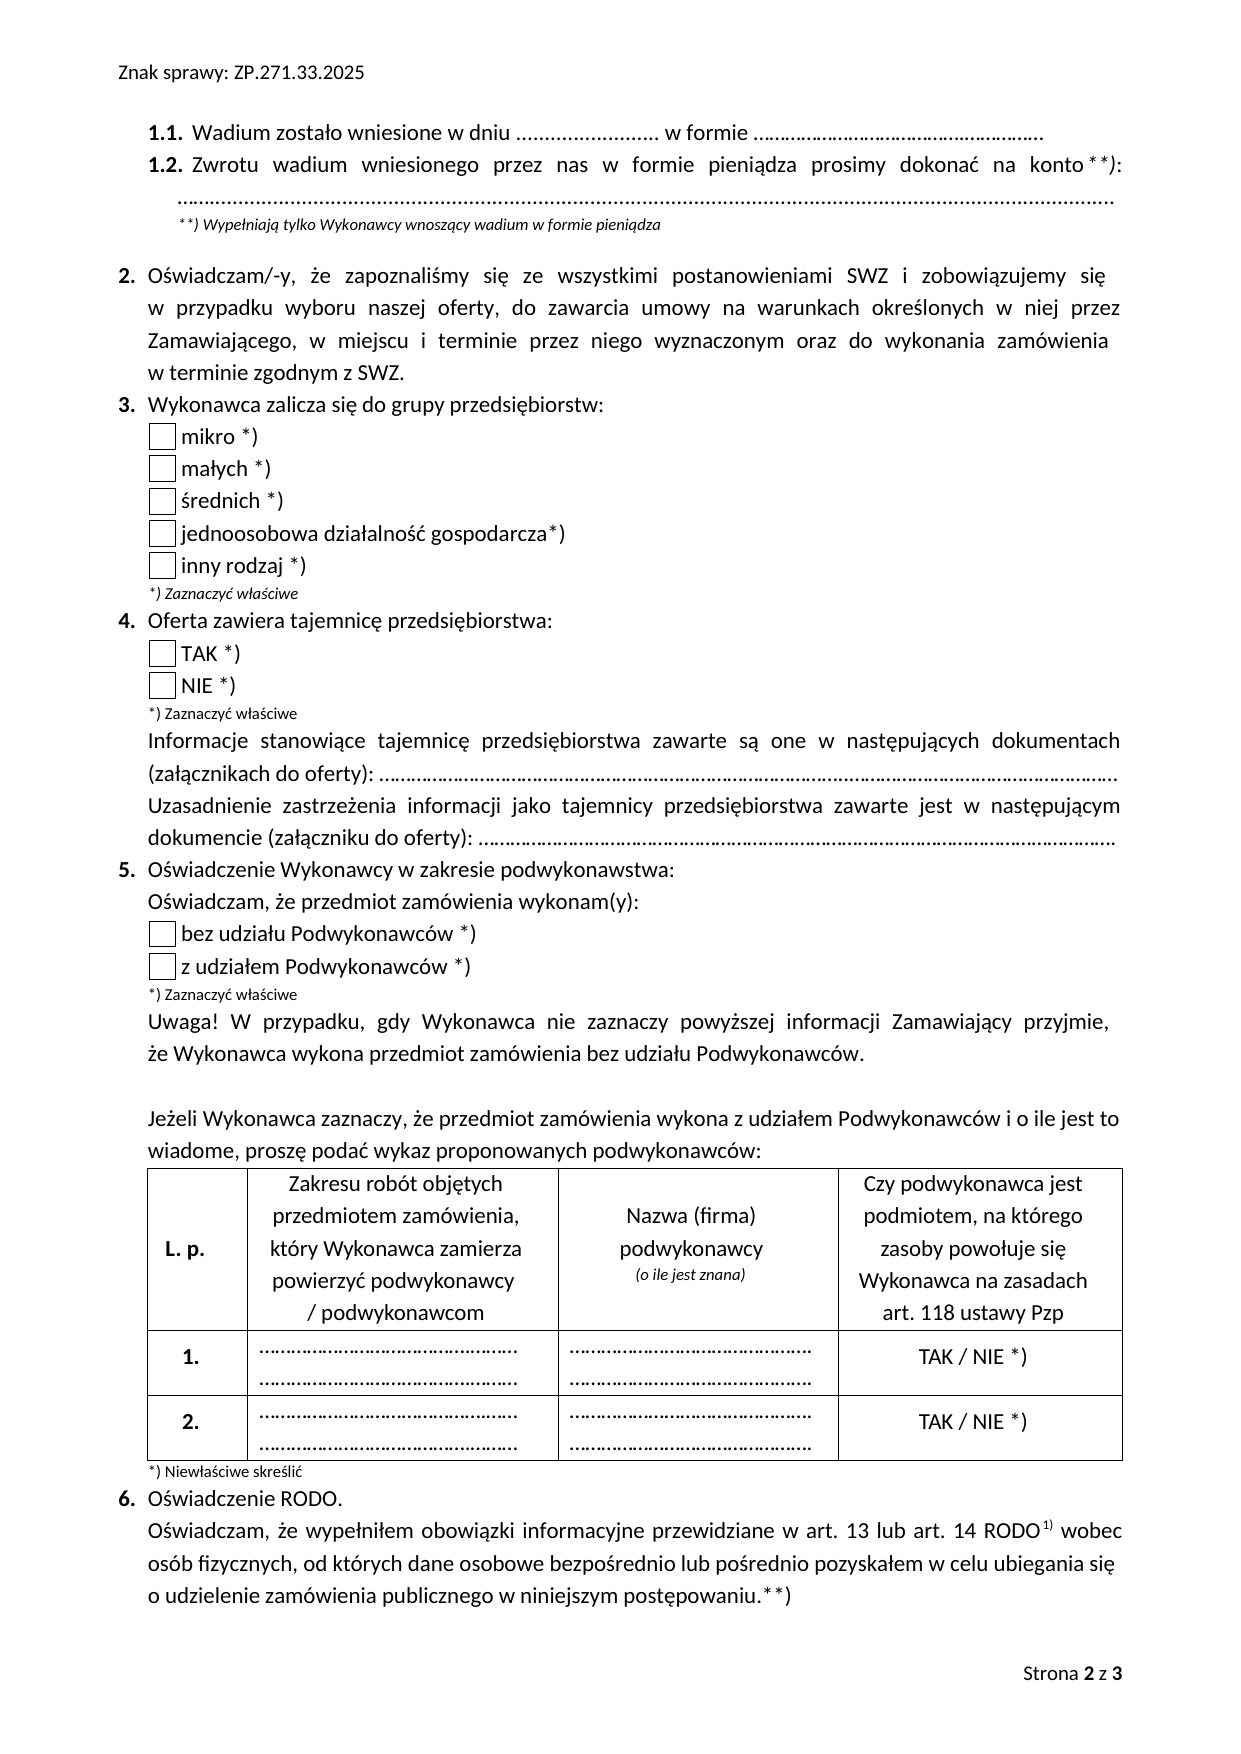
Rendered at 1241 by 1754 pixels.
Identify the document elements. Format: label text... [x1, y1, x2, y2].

list Oświadczam, że przedmiot zamówienia wykonam(y): [148, 887, 1108, 915]
table_cell 2. [148, 1396, 247, 1460]
text małych *) [148, 454, 1108, 482]
list bez udziału Podwykonawców *) [148, 919, 1108, 948]
text średnich *) [148, 487, 1108, 515]
text *) Niewłaściwe skreślić [148, 1461, 1108, 1481]
table_cell 1. [148, 1331, 247, 1395]
list Uwaga! W przypadku, gdy Wykonawca nie zaznaczy powyższej informacji Zamawiający przyjmie, że Wykonawca wykona przedmiot zamówienia bez udziału Podwykonawców. [148, 1007, 1122, 1067]
text TAK *) [148, 639, 1108, 667]
table_header Czy podwykonawca jest podmiotem, na którego zasoby powołuje się Wykonawca na zasadach art. 118 ustawy Pzp [839, 1169, 1122, 1330]
table_cell …………………………………….…… ………………………………….……… [248, 1396, 558, 1460]
list Oświadczenie Wykonawcy w zakresie podwykonawstwa: [118, 855, 1108, 883]
list Oświadczam/-y, że zapoznaliśmy się ze wszystkimi postanowieniami SWZ i zobowiązujemy się w przypadku wyboru naszej oferty, do zawarcia umowy na warunkach określonych w niej przez Zamawiającego, w miejscu i terminie przez niego wyznaczonym oraz do wykonania zamówienia w terminie zgodnym z SWZ. [118, 261, 1122, 386]
text *) Zaznaczyć właściwe [148, 703, 1108, 723]
text NIE *) [148, 671, 1122, 699]
list Wykonawca zalicza się do grupy przedsiębiorstw: [118, 390, 1108, 418]
table_header L. p. [148, 1169, 247, 1330]
table_cell TAK / NIE *) [839, 1331, 1122, 1395]
text Uzasadnienie zastrzeżenia informacji jako tajemnicy przedsiębiorstwa zawarte jest w następującym dokumencie (załączniku do oferty): …………………………………………………………………………………………………………. [148, 791, 1122, 851]
text **) Wypełniają tylko Wykonawcy wnoszący wadium w formie pieniądza [177, 215, 1122, 235]
list z udziałem Podwykonawców *) [148, 952, 1108, 980]
text *) Zaznaczyć właściwe [148, 583, 1108, 603]
table_cell ………………………………………. ………………………………………. [559, 1396, 838, 1460]
table_cell ………………………………….……… ………………………………….……… [248, 1331, 558, 1395]
list Oświadczam, że wypełniłem obowiązki informacyjne przewidziane w art. 13 lub art. 14 RODO1) wobec osób fizycznych, od których dane osobowe bezpośrednio lub pośrednio pozyskałem w celu ubiegania się o udzielenie zamówienia publicznego w niniejszym postępowaniu.**) [148, 1517, 1122, 1609]
text jednoosobowa działalność gospodarcza*) [148, 519, 1108, 547]
list Oferta zawiera tajemnicę przedsiębiorstwa: [118, 607, 1108, 634]
list Wadium zostało wniesione w dniu ......................... w formie ………………………………….…………… [148, 118, 1122, 146]
table_cell ………………………………………. ………………………………………. [559, 1331, 838, 1395]
list Zwrotu wadium wniesionego przez nas w formie pieniądza prosimy dokonać na konto**): ……............................................................................................................................................................. [148, 150, 1122, 211]
table_header Nazwa (firma) podwykonawcy (o ile jest znana) [559, 1169, 838, 1330]
text *) Zaznaczyć właściwe [148, 984, 1108, 1004]
table_header Zakresu robót objętych przedmiotem zamówienia, który Wykonawca zamierza powierzyć podwykonawcy / podwykonawcom [248, 1169, 558, 1330]
text mikro *) [148, 422, 1108, 450]
list Jeżeli Wykonawca zaznaczy, że przedmiot zamówienia wykona z udziałem Podwykonawców i o ile jest to wiadome, proszę podać wykaz proponowanych podwykonawców: [148, 1104, 1122, 1164]
list Oświadczenie RODO. [118, 1484, 1108, 1512]
text inny rodzaj *) [148, 551, 1108, 579]
text Informacje stanowiące tajemnicę przedsiębiorstwa zawarte są one w następujących dokumentach (załącznikach do oferty): ……………………………………………………………………………..…………………………………………… [148, 726, 1122, 787]
table_cell TAK / NIE *) [839, 1396, 1122, 1460]
